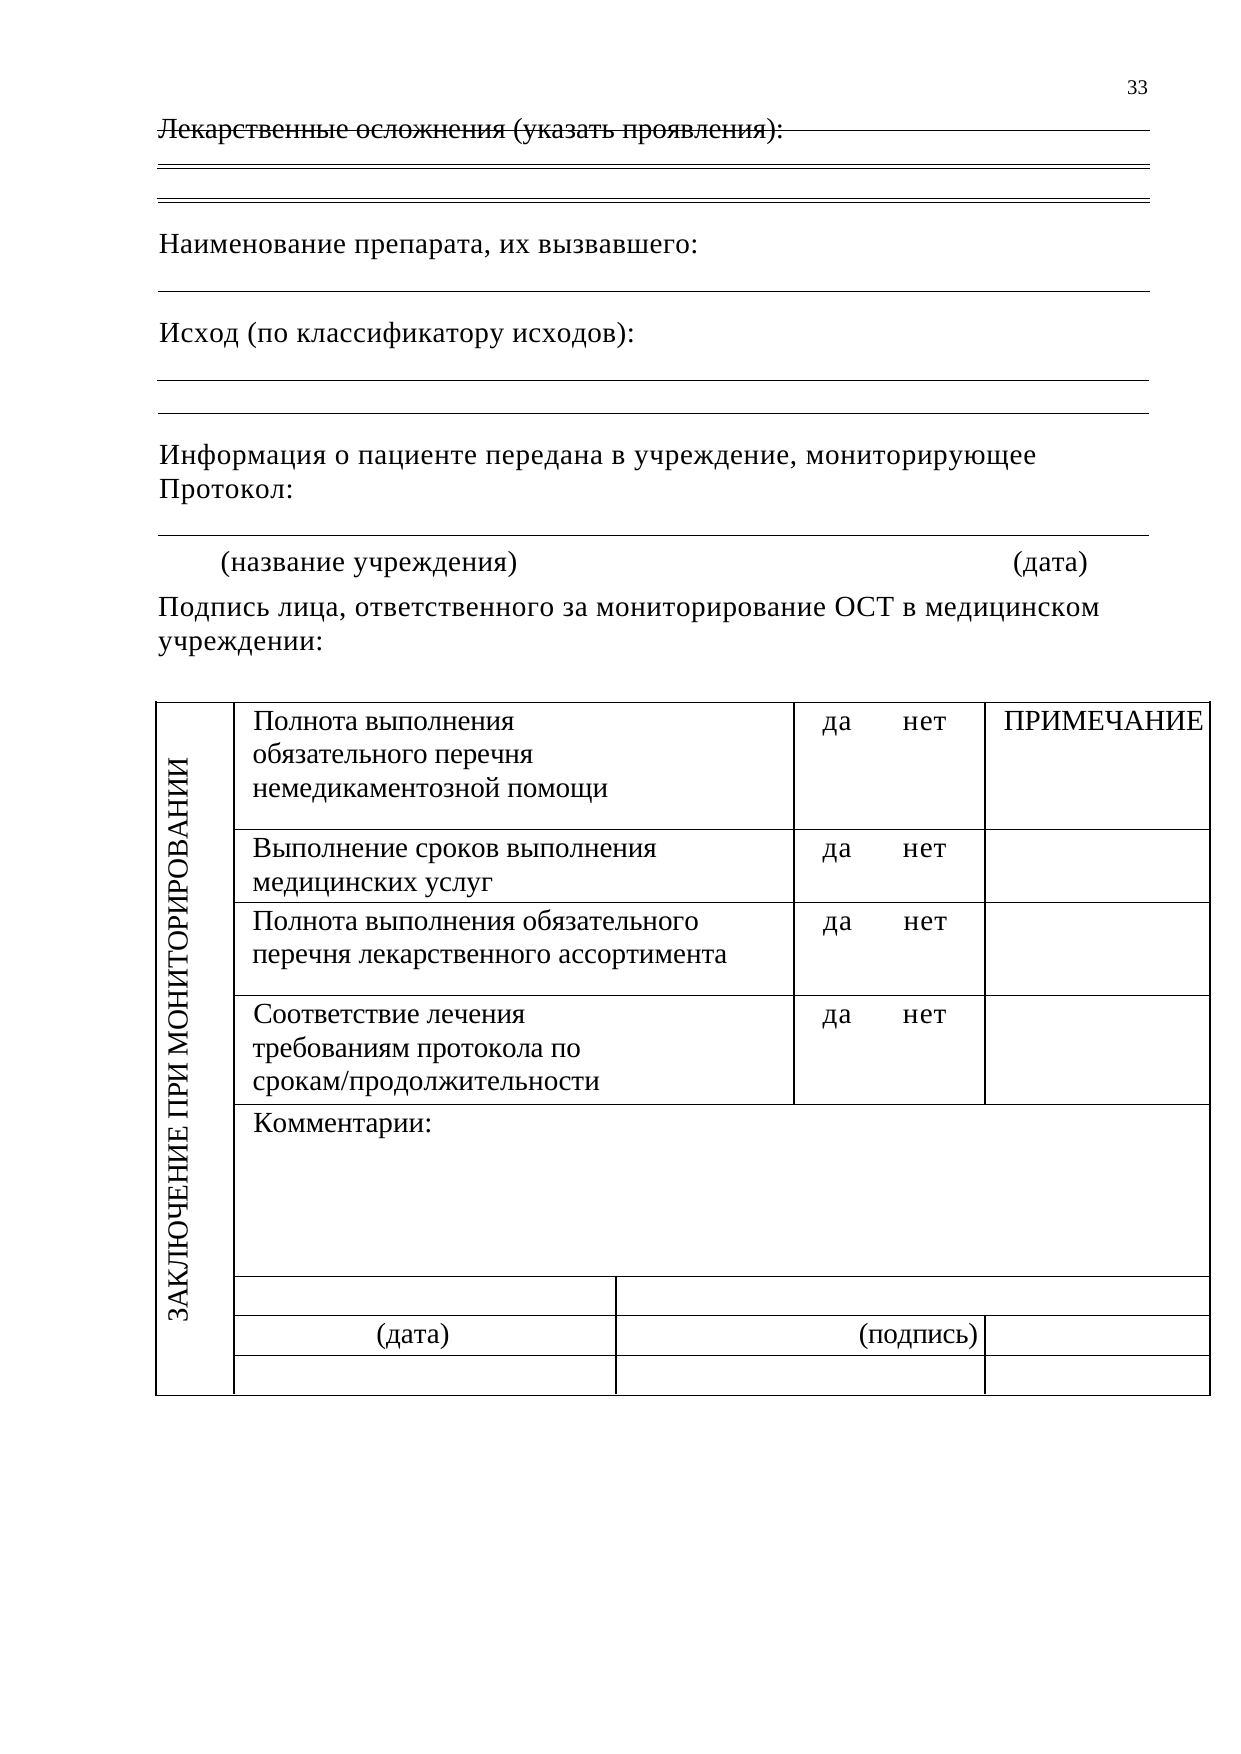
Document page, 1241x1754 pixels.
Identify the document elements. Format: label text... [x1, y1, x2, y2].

table_cell [986, 903, 1209, 994]
table_cell Комментарии: [235, 1105, 1209, 1276]
table_cell да нет [795, 996, 984, 1103]
table_cell [986, 996, 1209, 1103]
table_header ПРИМЕЧАНИЕ [986, 703, 1209, 828]
text Лекарственные осложнения (указать проявления): [641, 131, 1148, 144]
table_cell Полнота выполнения обязательного перечня лекарственного ассортимента [235, 903, 793, 994]
text Подпись лица, ответственного за мониторирование ОСТ в медицинском учреждении: [158, 589, 1148, 656]
table_cell (дата) [235, 1316, 615, 1354]
table_cell да нет [795, 903, 984, 994]
table_cell [617, 1356, 984, 1394]
table_cell [617, 1277, 1209, 1314]
table_header ЗАКЛЮЧЕНИЕ ПРИ МОНИТОРИРОВАНИИ [157, 703, 233, 1394]
table_cell [235, 1277, 615, 1314]
table_cell (подпись) [617, 1316, 984, 1354]
table_cell [986, 1316, 1209, 1354]
text Лекарственные осложнения (указать проявления): [158, 111, 1148, 130]
table_cell [986, 1356, 1209, 1394]
table_cell да нет [795, 830, 984, 902]
text Исход (по классификатору исходов): [159, 315, 1148, 348]
table_cell [986, 830, 1209, 902]
table_cell [235, 1356, 615, 1394]
table_header да нет [795, 703, 984, 828]
text (название учреждения) (дата) [220, 544, 1148, 578]
table_cell Выполнение сроков выполнения медицинских услуг [235, 830, 793, 902]
table_header Полнота выполнения обязательного перечня немедикаментозной помощи [235, 703, 793, 828]
table_cell Соответствие лечения требованиям протокола по срокам/продолжительности [235, 996, 793, 1103]
text Наименование препарата, их вызвавшего: [158, 226, 1148, 259]
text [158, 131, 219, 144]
text Лекарственные осложнения (указать проявления): [221, 131, 520, 144]
text Информация о пациенте передана в учреждение, мониторирующее Протокол: [159, 437, 1148, 504]
